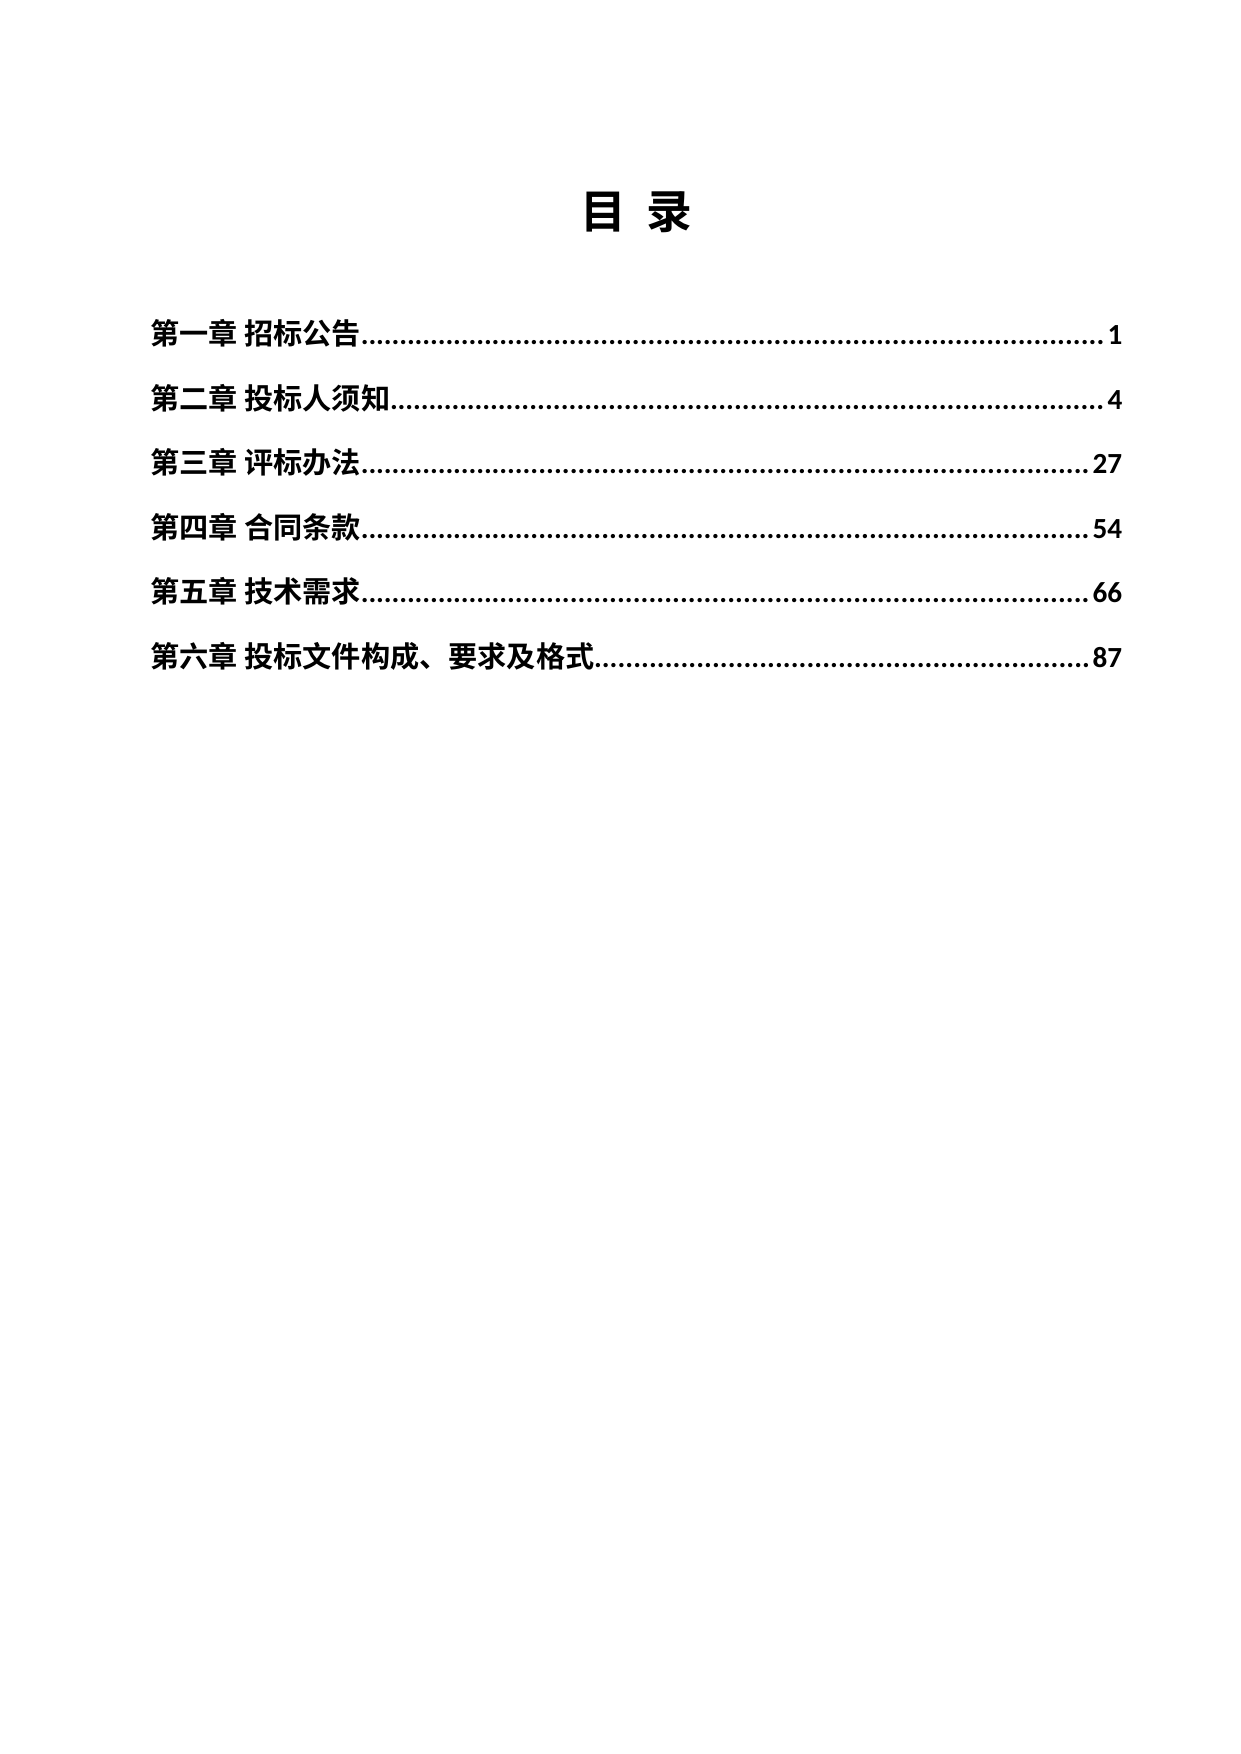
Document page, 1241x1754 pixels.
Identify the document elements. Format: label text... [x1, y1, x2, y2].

text 第四章 合同条款 54 [150, 499, 1122, 551]
text 第六章 投标文件构成、要求及格式 87 [150, 628, 1122, 680]
text 第二章 投标人须知 4 [150, 371, 1122, 422]
text 目 录 [150, 175, 1122, 242]
text 第五章 技术需求 66 [150, 564, 1122, 616]
text 第三章 评标办法 27 [150, 435, 1122, 487]
text 第一章 招标公告 1 [150, 306, 1122, 358]
